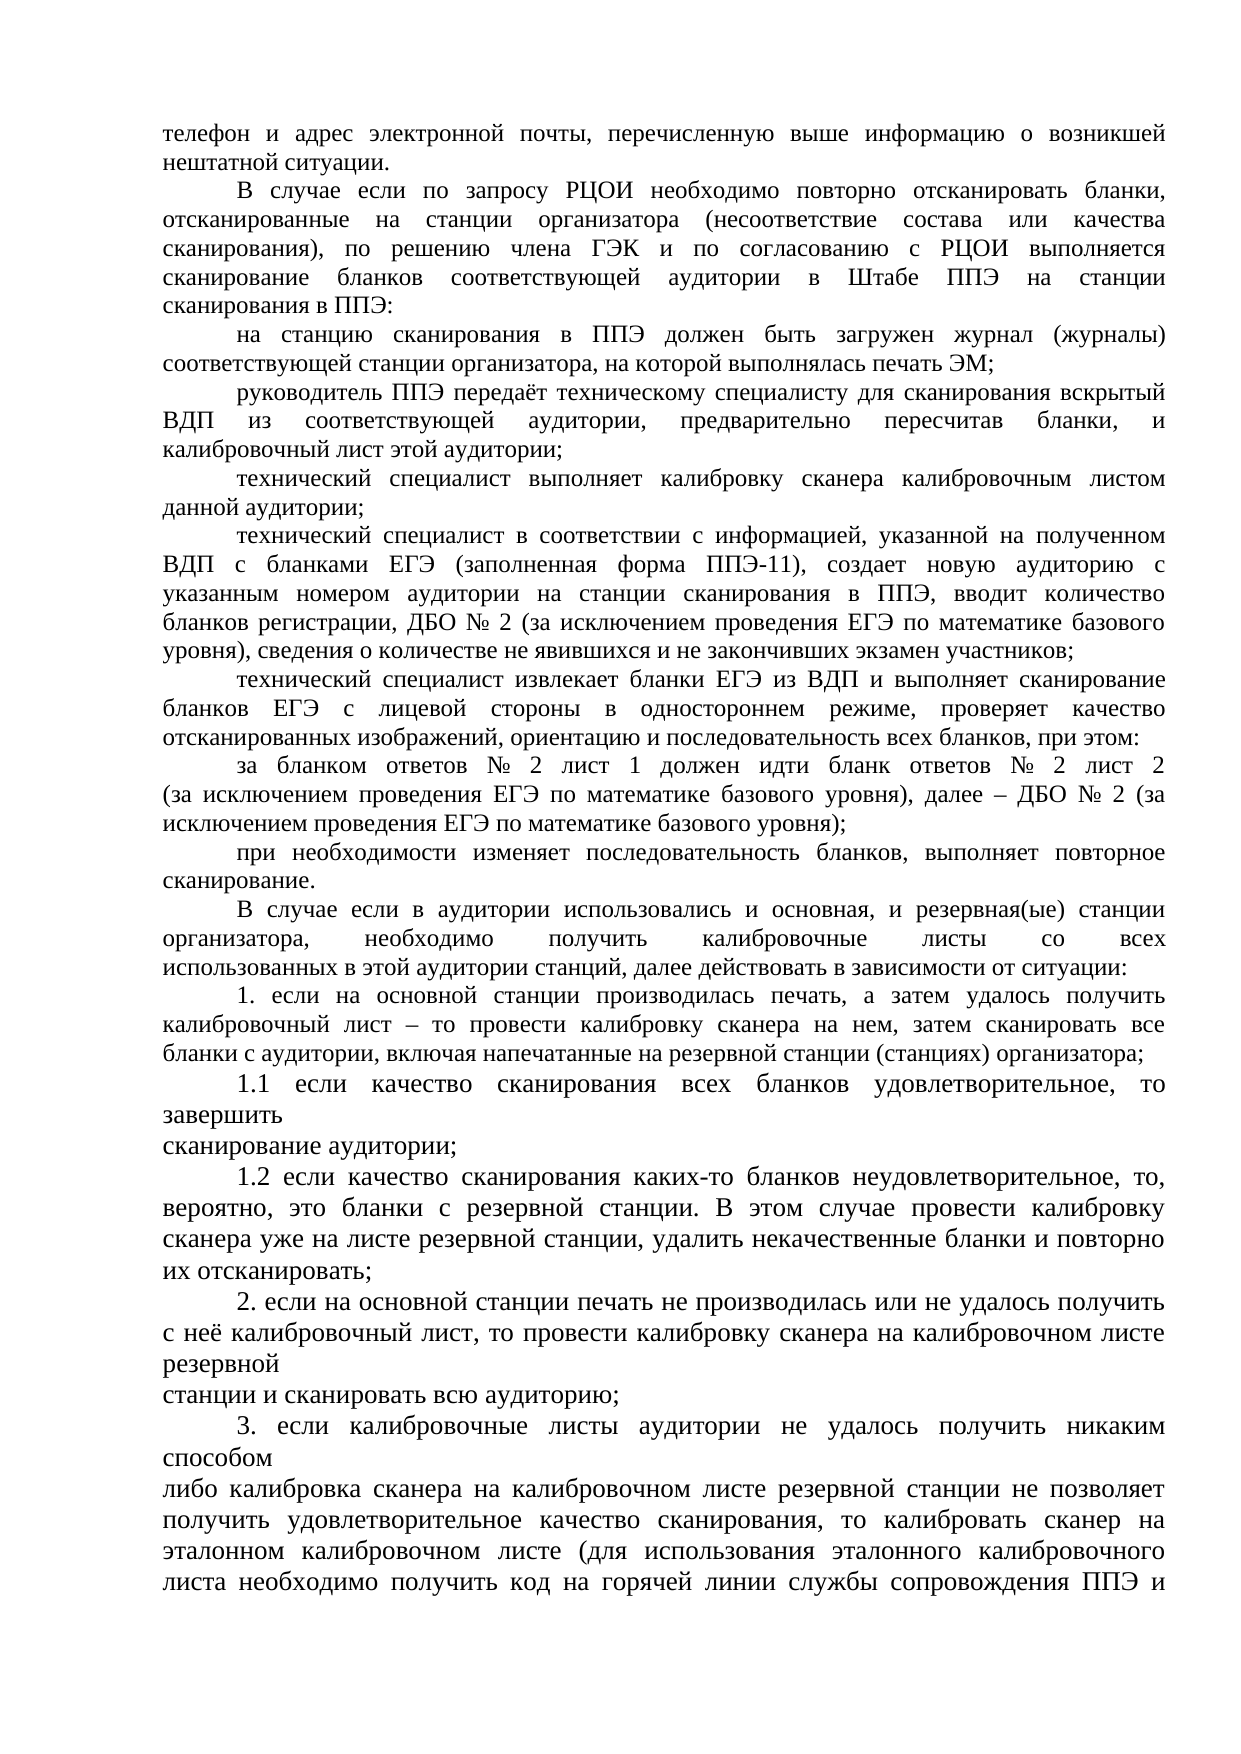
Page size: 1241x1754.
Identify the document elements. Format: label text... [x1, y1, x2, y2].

text В случае если в аудитории использовались и основная, и резервная(ые) станции организатора, необходимо получить калибровочные листы со всех использованных в этой аудитории станций, далее действовать в зависимости от ситуации: [162, 894, 1167, 981]
text при необходимости изменяет последовательность бланков, выполняет повторное сканирование. [162, 837, 1167, 894]
text на станцию сканирования в ППЭ должен быть загружен журнал (журналы) соответствующей станции организатора, на которой выполнялась печать ЭМ; [162, 319, 1167, 377]
text технический специалист выполняет калибровку сканера калибровочным листом данной аудитории; [162, 463, 1167, 521]
text В случае если по запросу РЦОИ необходимо повторно отсканировать бланки, отсканированные на станции организатора (несоответствие состава или качества сканирования), по решению члена ГЭК и по согласованию с РЦОИ выполняется сканирование бланков соответствующей аудитории в Штабе ППЭ на станции сканирования в ППЭ: [162, 176, 1167, 319]
text 1. если на основной станции производилась печать, а затем удалось получить калибровочный лист – то провести калибровку сканера на нем, затем сканировать все бланки с аудитории, включая напечатанные на резервной станции (станциях) организатора; [162, 981, 1167, 1067]
text за бланком ответов № 2 лист 1 должен идти бланк ответов № 2 лист 2 (за исключением проведения ЕГЭ по математике базового уровня), далее – ДБО № 2 (за исключением проведения ЕГЭ по математике базового уровня); [162, 751, 1167, 837]
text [162, 118, 1167, 176]
text 2. если на основной станции печать не производилась или не удалось получить с неё калибровочный лист, то провести калибровку сканера на калибровочном листе резервной станции и сканировать всю аудиторию; [162, 1285, 1167, 1409]
text 1.1 если качество сканирования всех бланков удовлетворительное, то завершить сканирование аудитории; [162, 1067, 1167, 1160]
text технический специалист в соответствии с информацией, указанной на полученном ВДП с бланками ЕГЭ (заполненная форма ППЭ-11), создает новую аудиторию с указанным номером аудитории на станции сканирования в ППЭ, вводит количество бланков регистрации, ДБО № 2 (за исключением проведения ЕГЭ по математике базового уровня), сведения о количестве не явившихся и не закончивших экзамен участников; [162, 521, 1167, 664]
text 1.2 если качество сканирования каких-то бланков неудовлетворительное, то, вероятно, это бланки с резервной станции. В этом случае провести калибровку сканера уже на листе резервной станции, удалить некачественные бланки и повторно их отсканировать; [162, 1160, 1167, 1285]
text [162, 1409, 1167, 1596]
text руководитель ППЭ передаёт техническому специалисту для сканирования вскрытый ВДП из соответствующей аудитории, предварительно пересчитав бланки, и калибровочный лист этой аудитории; [162, 377, 1167, 463]
text технический специалист извлекает бланки ЕГЭ из ВДП и выполняет сканирование бланков ЕГЭ с лицевой стороны в одностороннем режиме, проверяет качество отсканированных изображений, ориентацию и последовательность всех бланков, при этом: [162, 664, 1167, 751]
